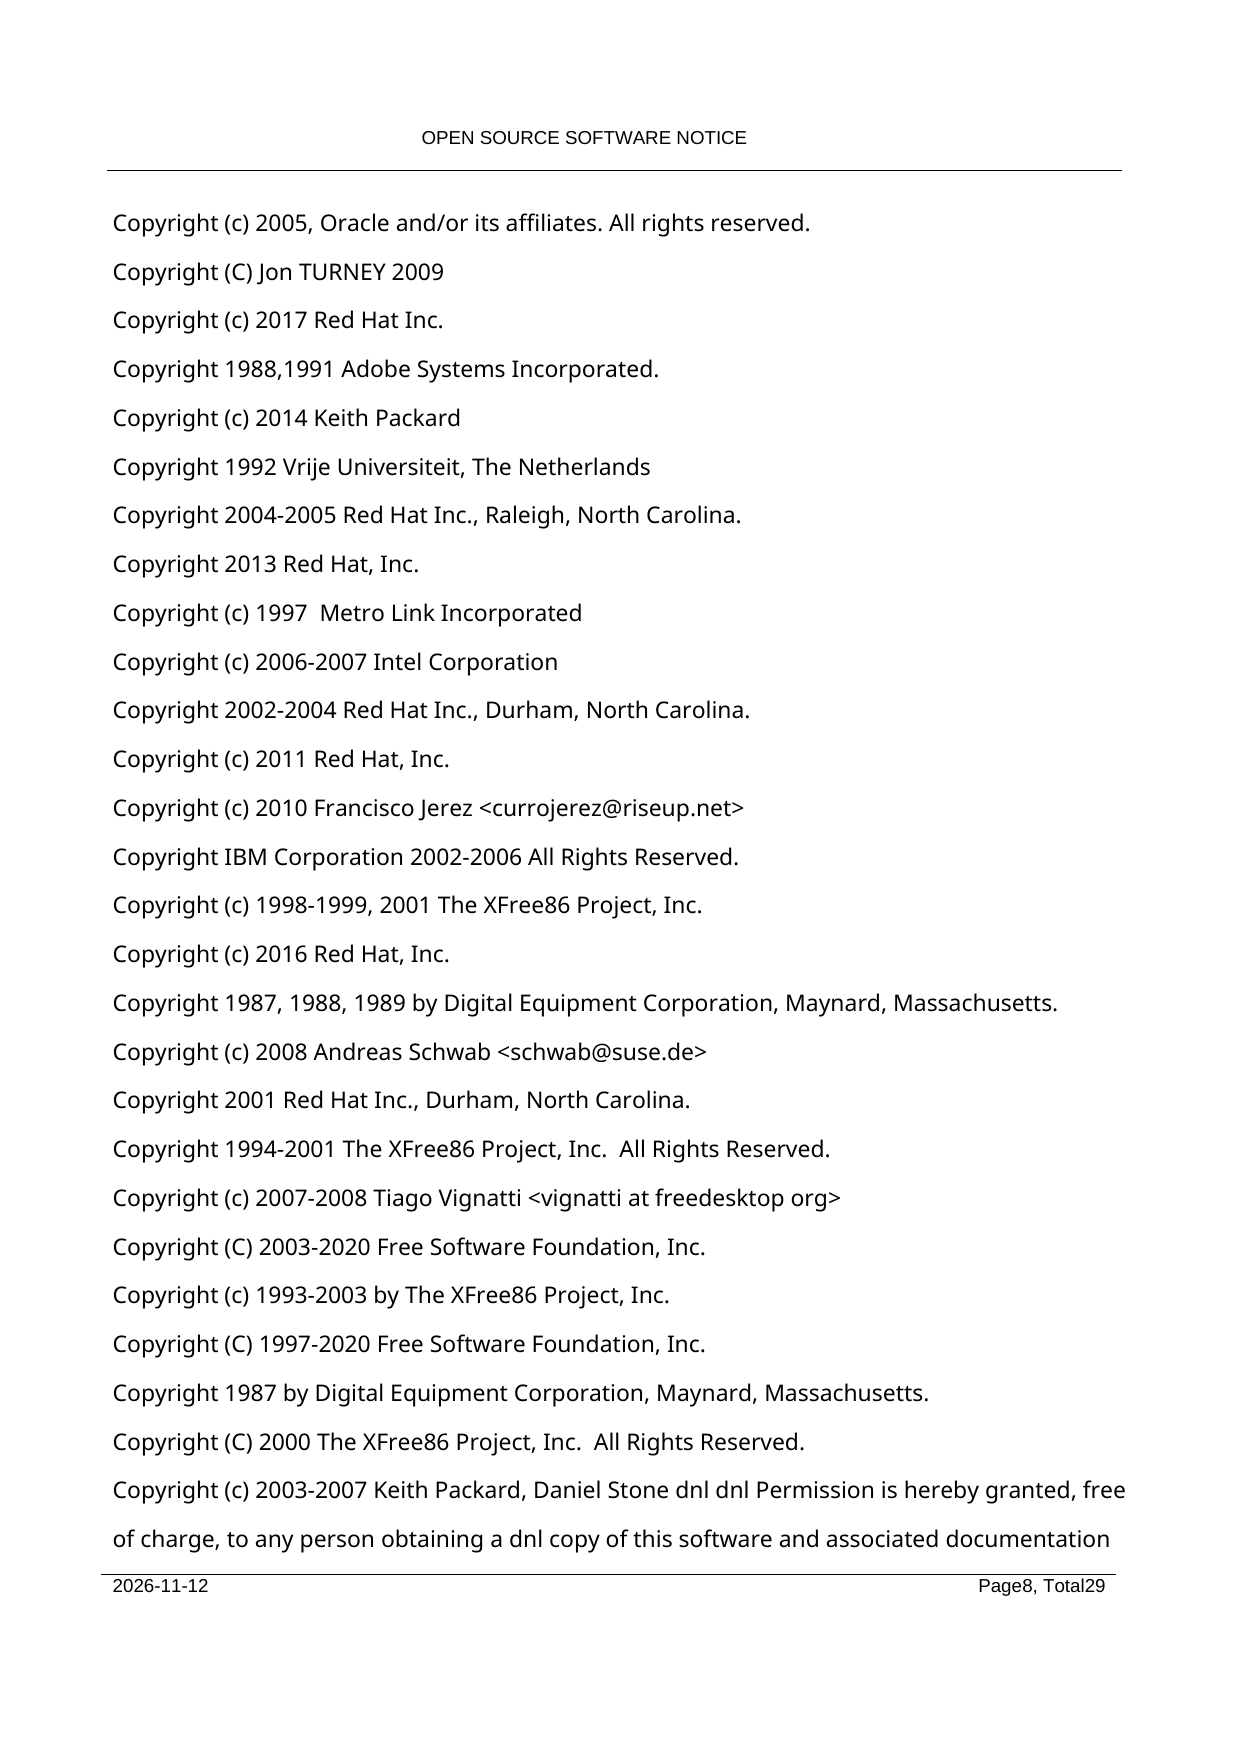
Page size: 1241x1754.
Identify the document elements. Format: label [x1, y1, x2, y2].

text [112, 206, 1128, 1555]
